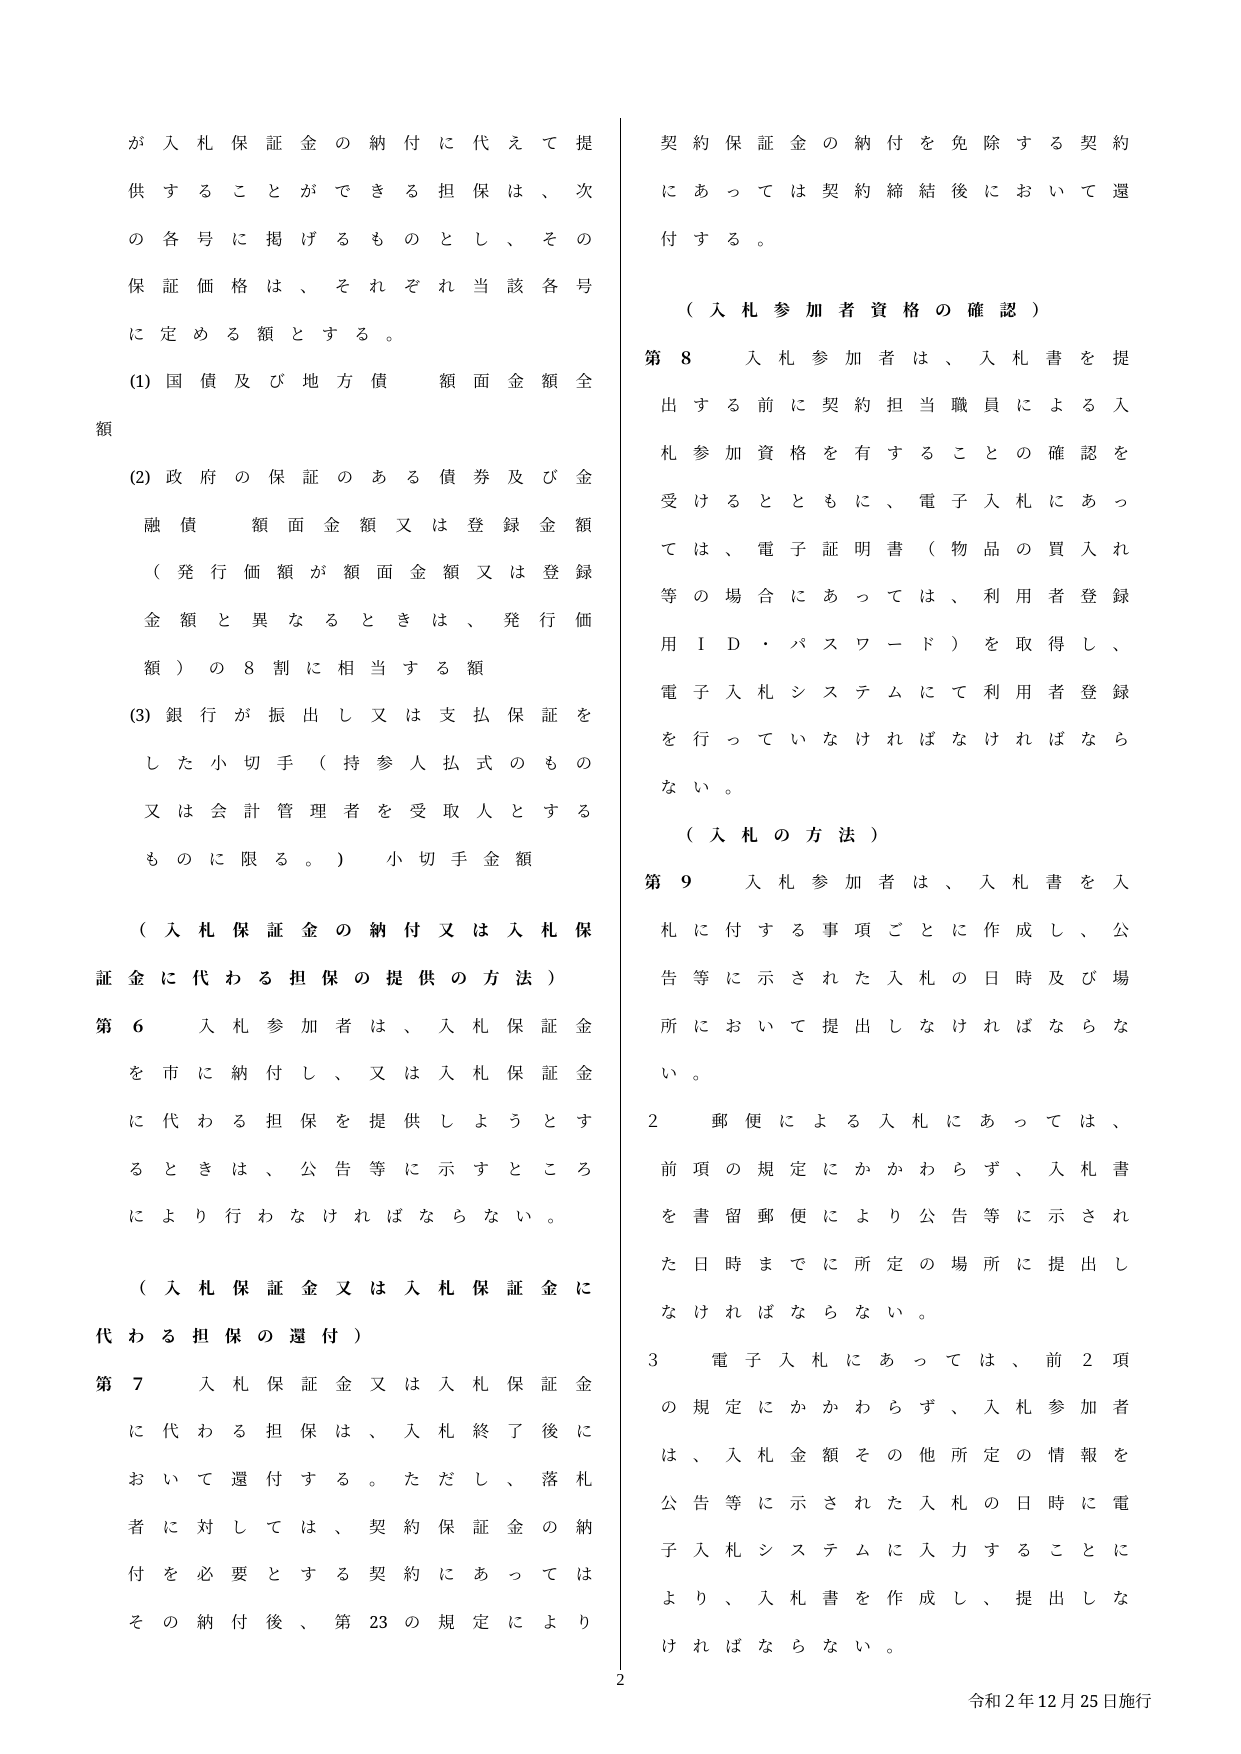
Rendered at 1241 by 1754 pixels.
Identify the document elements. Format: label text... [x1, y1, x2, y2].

text (3) 銀行が振出し又は支払保証をした小切手（持参人払式のもの又は会計管理者を受取人とするものに限る。) 小切手金額 [95, 691, 608, 882]
text 第７ 入札保証金又は入札保証金に代わる担保は、入札終了後において還付する。ただし、落札者に対しては、契約保証金の納付を必要とする契約にあってはその納付後、第23の規定により契約保証金の納付を免除する契約にあっては契約締結後において還付する。 [632, 118, 1145, 262]
text 第５ 政令第167条の７第２項(政令第167条の13において準用する場合を含む｡)の規定により入札参加者が入札保証金の納付に代えて提供することができる担保は、次の各号に掲げるものとし、その保証価格は、それぞれ当該各号に定める額とする。 [95, 118, 608, 357]
text （入札参加者資格の確認） [632, 285, 1145, 333]
text ３ 電子入札にあっては、前２項の規定にかかわらず、入札参加者は、入札金額その他所定の情報を公告等に示された入札の日時に電子入札システムに入力することにより、入札書を作成し、提出しなければならない。 [632, 1335, 1145, 1669]
text (2) 政府の保証のある債券及び金融債 額面金額又は登録金額（発行価額が額面金額又は登録金額と異なるときは、発行価額）の８割に相当する額 [95, 452, 608, 691]
text 第９ 入札参加者は、入札書を入札に付する事項ごとに作成し、公告等に示された入札の日時及び場所において提出しなければならない。 [632, 858, 1145, 1096]
text ２ 郵便による入札にあっては、前項の規定にかかわらず、入札書を書留郵便により公告等に示された日時までに所定の場所に提出しなければならない。 [632, 1096, 1145, 1335]
text （入札保証金の納付又は入札保証金に代わる担保の提供の方法） [95, 906, 608, 1001]
text （入札保証金又は入札保証金に代わる担保の還付） [95, 1263, 608, 1359]
text 第６ 入札参加者は、入札保証金を市に納付し、又は入札保証金に代わる担保を提供しようとするときは、公告等に示すところにより行わなければならない。 [95, 1001, 608, 1239]
text (1) 国債及び地方債 額面金額全額 [95, 357, 608, 452]
text 第７ 入札保証金又は入札保証金に代わる担保は、入札終了後において還付する。ただし、落札者に対しては、契約保証金の納付を必要とする契約にあってはその納付後、第23の規定により契約保証金の納付を免除する契約にあっては契約締結後において還付する。 [95, 1359, 608, 1645]
text （入札の方法） [632, 810, 1145, 858]
text 第８ 入札参加者は、入札書を提出する前に契約担当職員による入札参加資格を有することの確認を受けるとともに、電子入札にあっては、電子証明書（物品の買入れ等の場合にあっては、利用者登録用ＩＤ・パスワード）を取得し、電子入札システムにて利用者登録を行っていなければなければならない。 [632, 333, 1145, 810]
